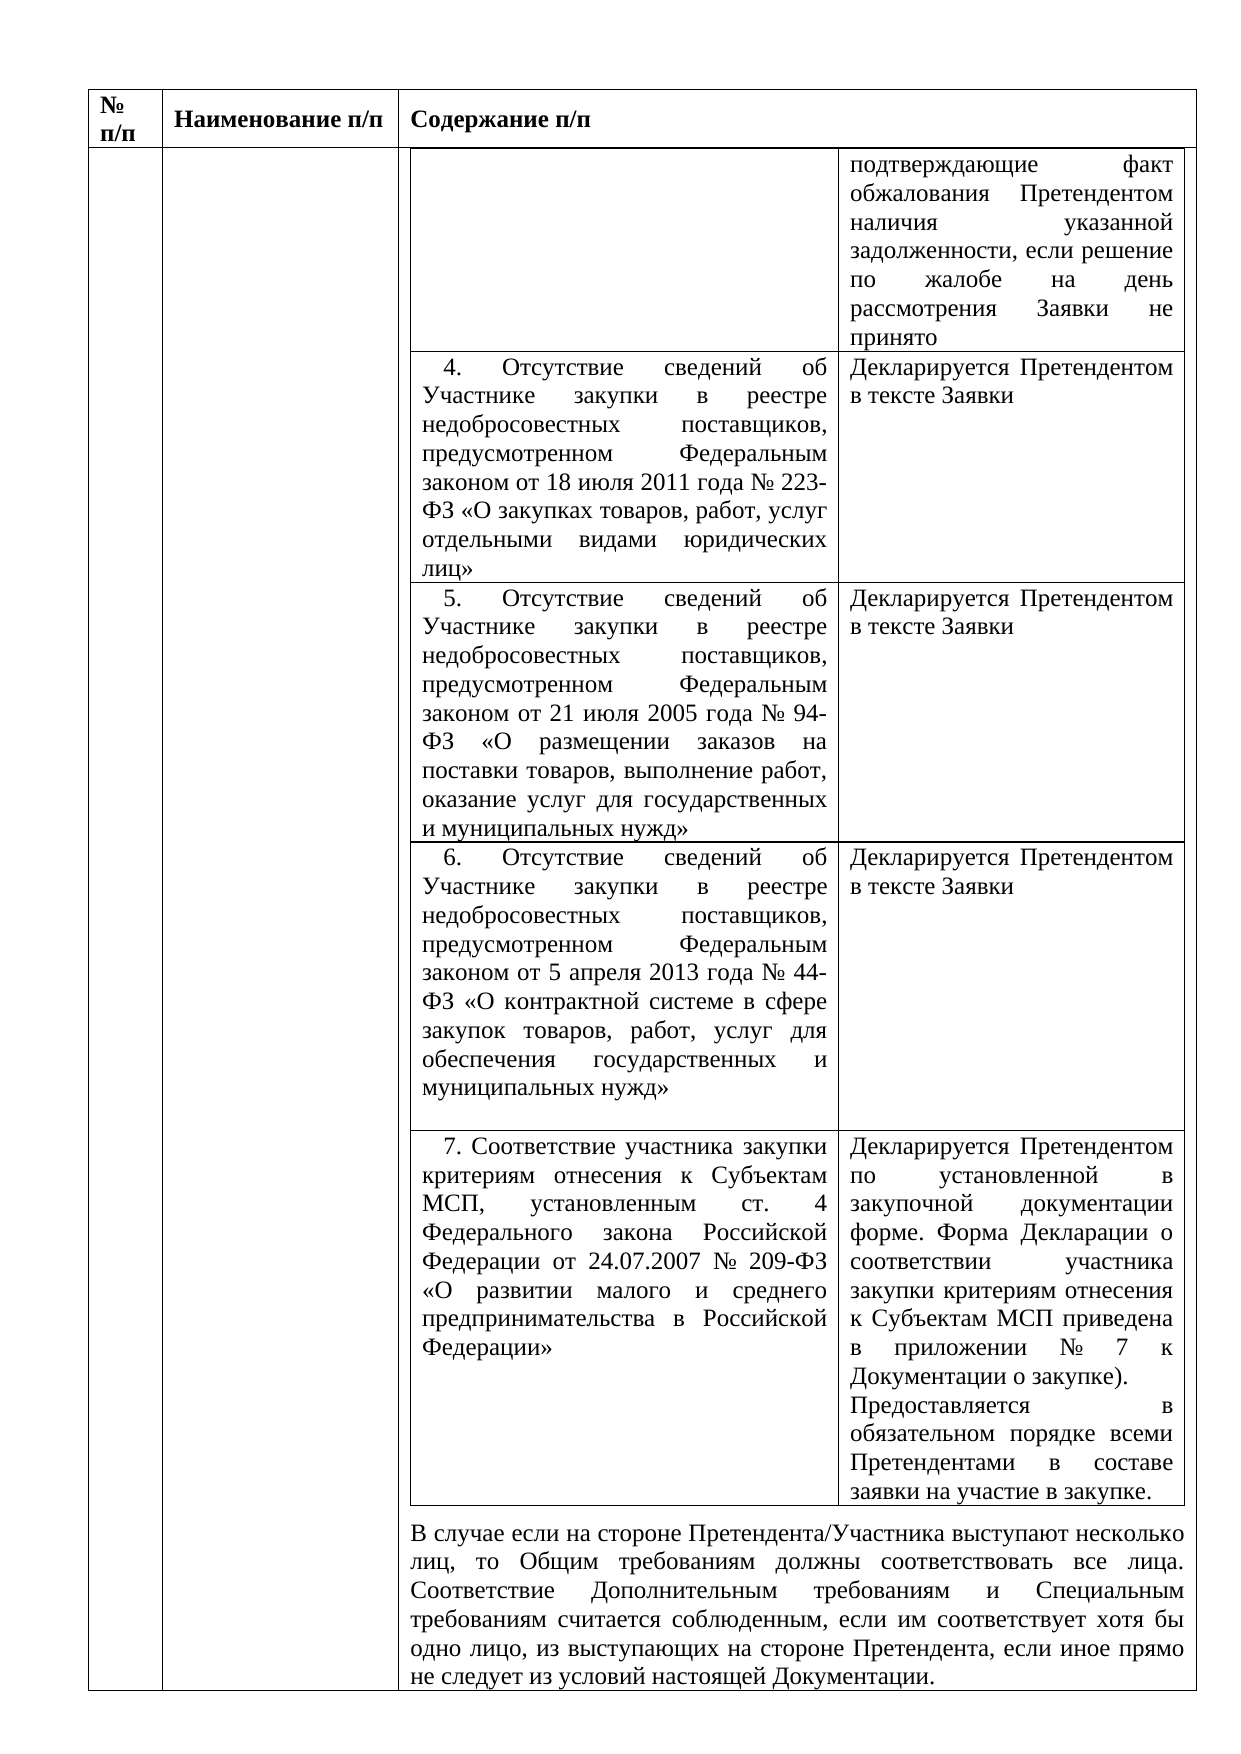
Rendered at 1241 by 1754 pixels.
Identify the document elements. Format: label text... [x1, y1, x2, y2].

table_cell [163, 148, 398, 1690]
table_cell [89, 148, 162, 1690]
table_header Наименование п/п [163, 90, 398, 147]
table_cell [399, 148, 1196, 1690]
table_header № п/п [89, 90, 162, 147]
table_header Содержание п/п [399, 90, 1196, 147]
